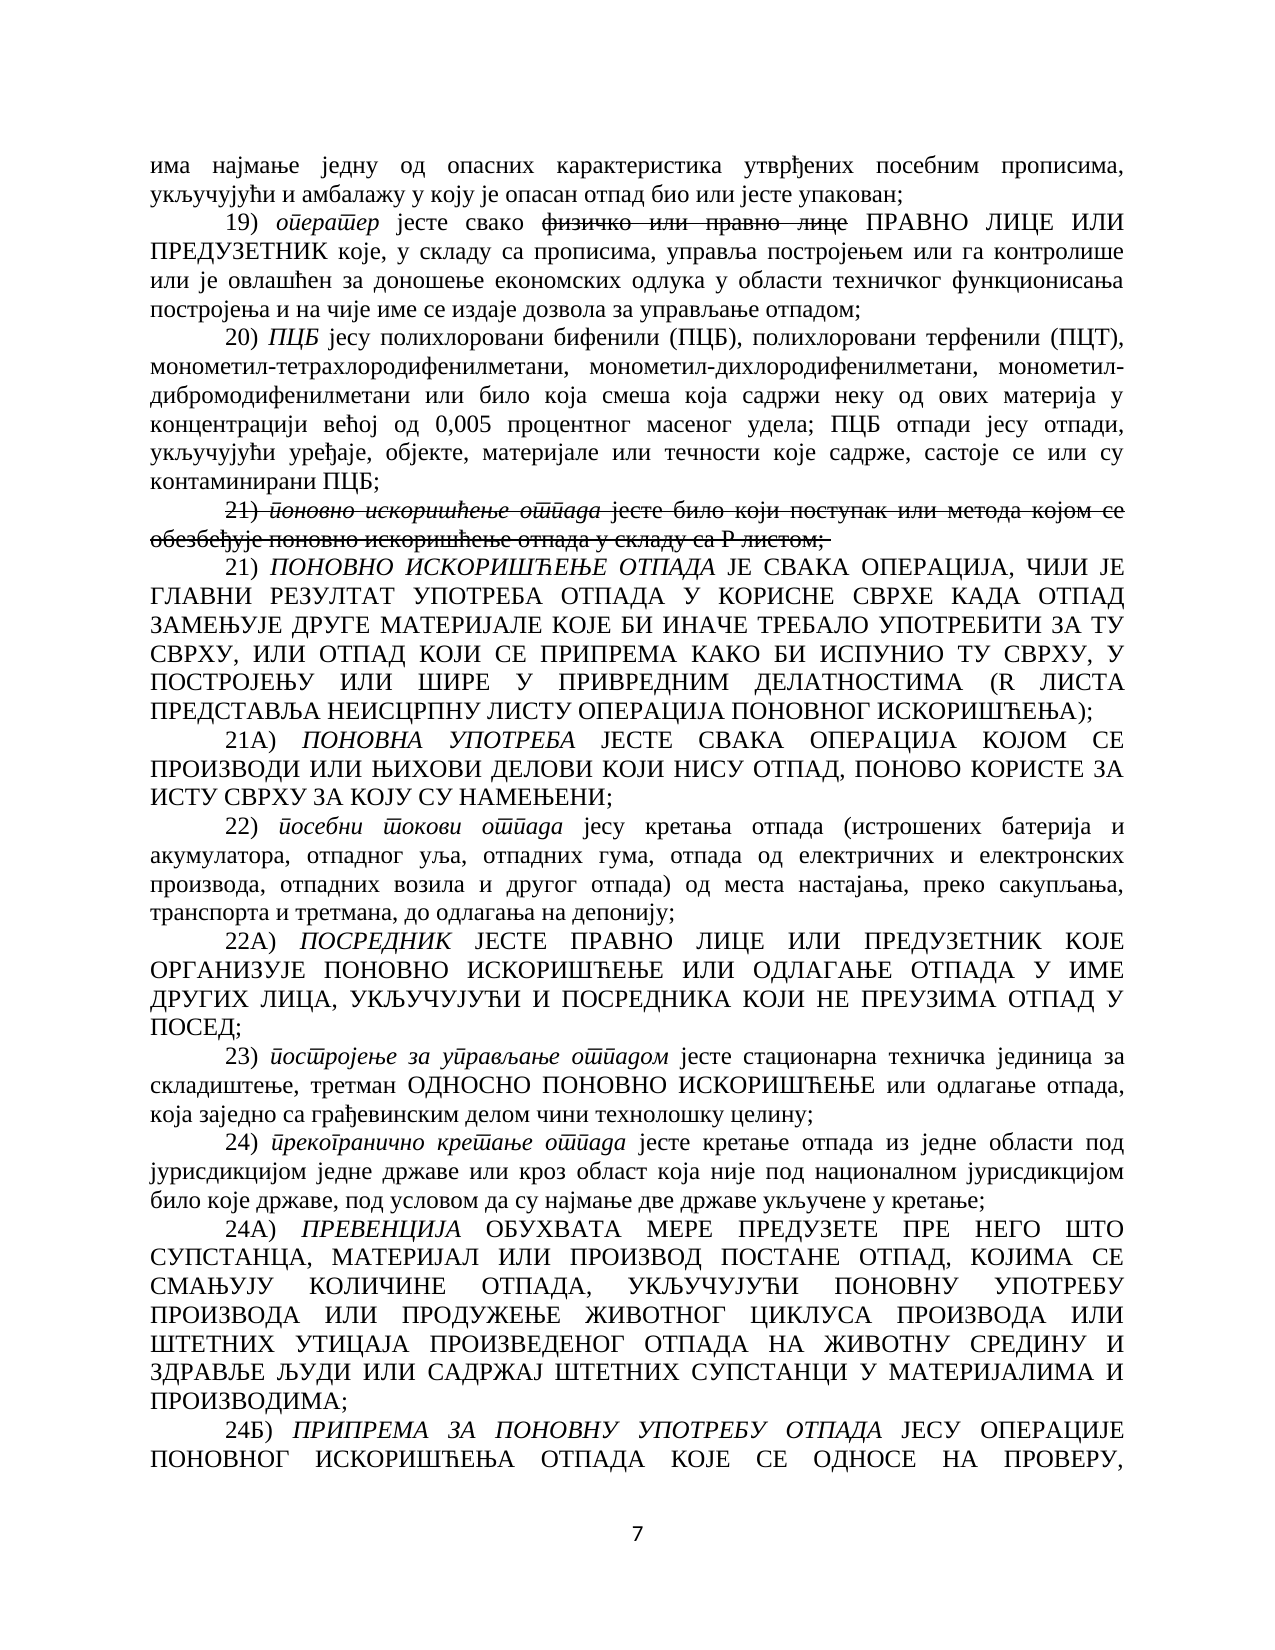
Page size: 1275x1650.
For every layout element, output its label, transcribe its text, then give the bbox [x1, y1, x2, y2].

text 19) оператер јесте свако физичко или правно лице ПРАВНО ЛИЦЕ или предузетник које, у складу са прописима, управља постројењем или га контролише или је овлашћен за доношење економских одлука у области техничког функционисања постројења и на чије име се издаје дозвола за управљање отпадом; [150, 207, 1125, 322]
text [150, 150, 1125, 207]
text 21) поновно искоришћење отпада је свака операција, чији је главни резултат употреба отпада у корисне сврхе када отпад замењује друге материјале које би иначе требало употребити за ту сврху, или отпад који се припрема како би испунио ту сврху, у постројењу или шире у привредним делатностима (R листа представља неисцрпну листу операција поновног искоришћења); [150, 552, 1125, 725]
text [150, 1415, 1125, 1472]
text 22а) посредник јесте правно лице или предузетник које организује поновно искоришћење или одлагање отпада у име других лица, укључујући и посредника који не преузима отпад у посед; [150, 926, 1125, 1041]
text 20) ПЦБ јесу полихлоровани бифенили (ПЦБ), полихлоровани терфенили (ПЦТ), монометил-тетрахлородифенилметани, монометил-дихлородифенилметани, монометил-дибромодифенилметани или било која смеша која садржи неку од ових материја у концентрацији већој од 0,005 процентног масеног удела; ПЦБ отпади јесу отпади, укључујући уређаје, објекте, материјале или течности које садрже, састоје се или су контаминирани ПЦБ; [150, 322, 1125, 495]
text 23) постројење за управљање отпадом јесте стационарна техничка јединица за складиштење, третман односно поновно искоришћење или одлагање отпада, која заједно са грађевинским делом чини технолошку целину; [150, 1041, 1125, 1127]
text 22) посебни токови отпада јесу кретања отпада (истрошених батерија и акумулатора, отпадног уља, отпадних гума, отпада од електричних и електронских производа, отпадних возила и другог отпада) од места настајања, преко сакупљања, транспорта и третмана, до одлагања на депонију; [150, 811, 1125, 926]
text 24а) превенција обухвата мере предузете пре него што супстанца, материјал или производ постане отпад, којима се смањују количине отпада, укључујући поновну употребу производа или продужење животног циклуса производа или штетних утицаја произведеног отпада на животну средину и здравље људи или садржај штетних супстанци у материјалима и производима; [150, 1214, 1125, 1415]
text 24) прекогранично кретање отпада јесте кретање отпада из једне области под јурисдикцијом једне државе или кроз област која није под националном јурисдикцијом било које државе, под условом да су најмање две државе укључене у кретање; [150, 1127, 1125, 1214]
text 21) поновно искоришћење отпада јесте било који поступак или метода којом се обезбеђује поновно искоришћење отпада у складу са Р листом; [150, 495, 1125, 552]
text 21а) поновна употреба јесте свака операција којом се производи или њихови делови који нису отпад, поново користе за исту сврху за коју су намењени; [150, 725, 1125, 811]
